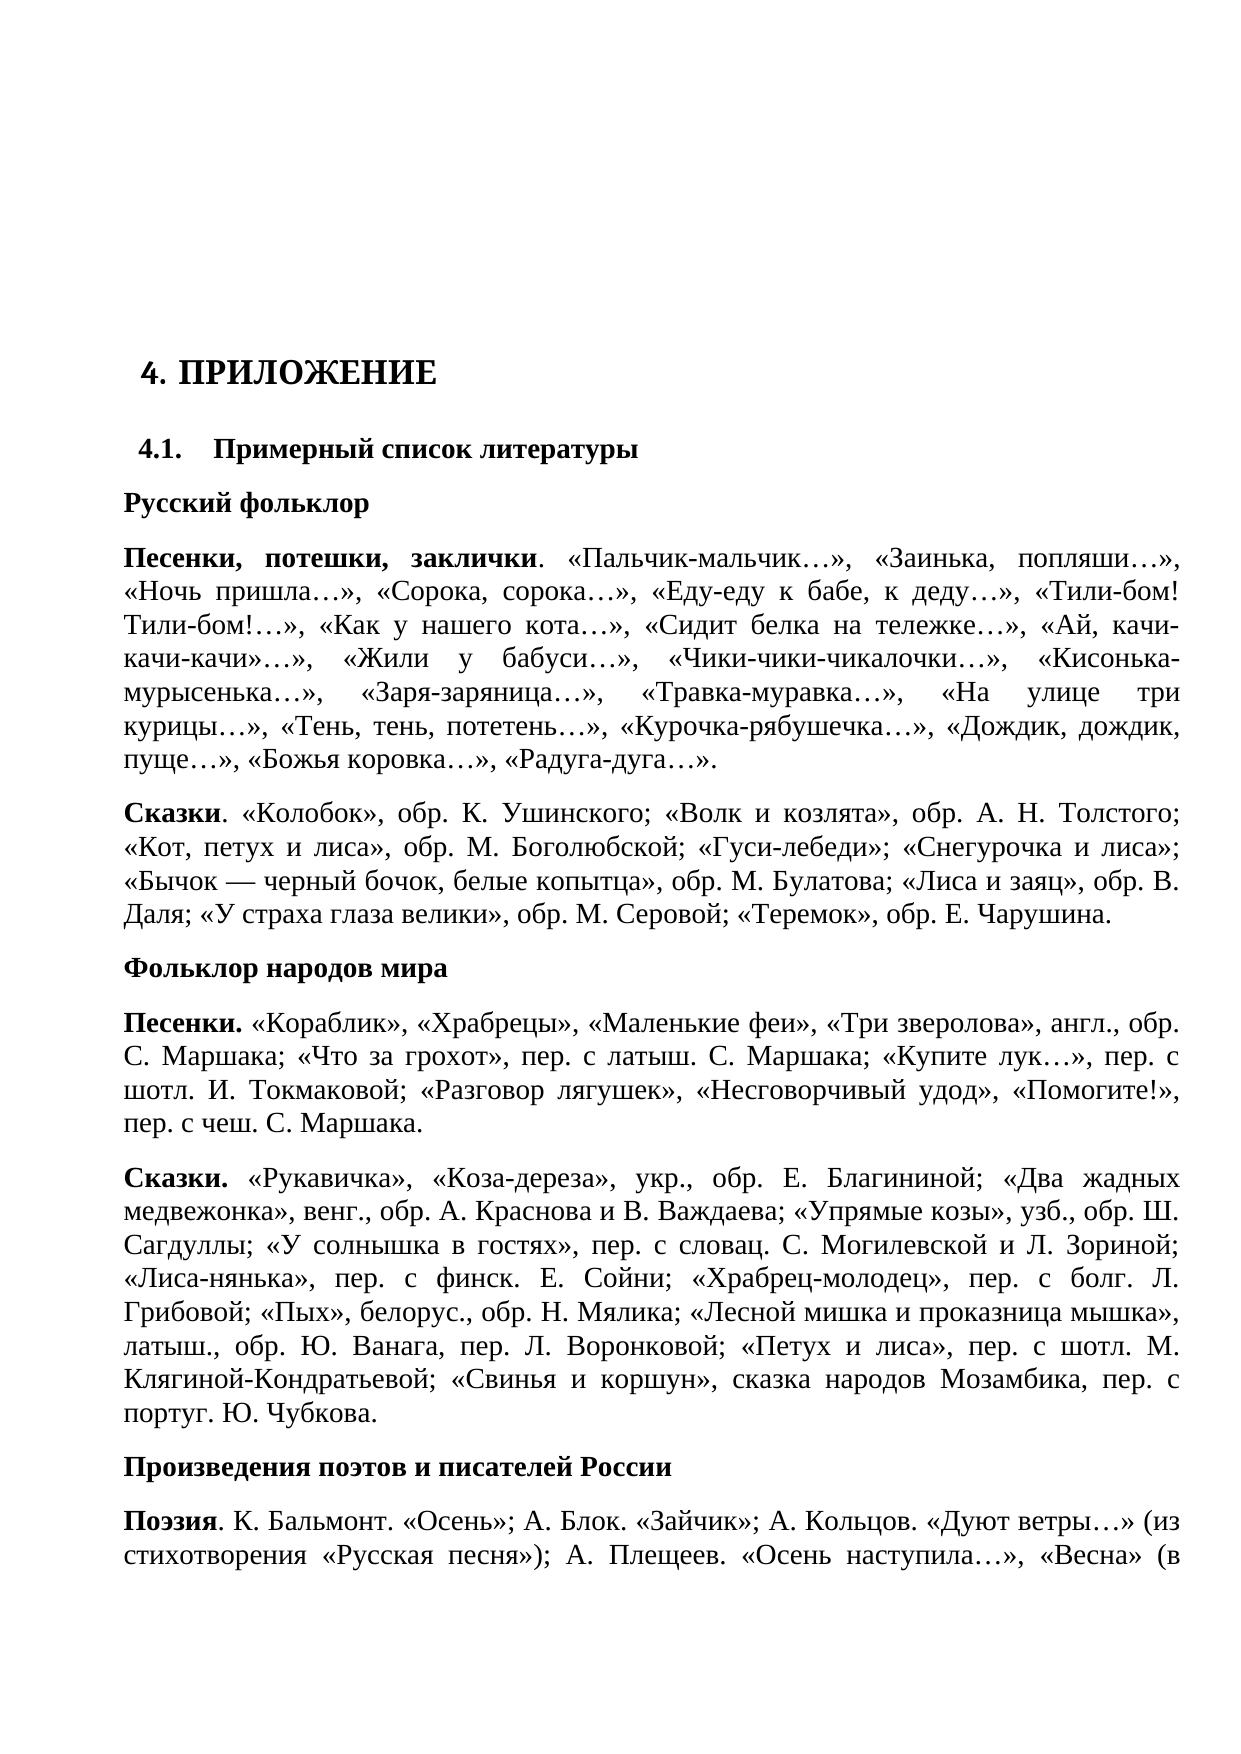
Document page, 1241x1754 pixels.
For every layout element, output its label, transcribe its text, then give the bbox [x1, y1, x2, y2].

text Русский фольклор [123, 486, 1181, 519]
text Сказки. «Колобок», обр. К. Ушинского; «Волк и козлята», обр. А. Н. Толстого; «Кот, петух и лиса», обр. М. Боголюбской; «Гуси-лебеди»; «Снегурочка и лиса»; «Бычок — черный бочок, белые копытца», обр. М. Булатова; «Лиса и заяц», обр. В. Даля; «У страха глаза велики», обр. М. Серовой; «Теремок», обр. Е. Чарушина. [123, 796, 1181, 930]
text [123, 1503, 1181, 1571]
text Сказки. «Рукавичка», «Коза-дереза», укр., обр. Е. Благининой; «Два жадных медвежонка», венг., обр. А. Краснова и В. Важдаева; «Упрямые козы», узб., обр. Ш. Сагдуллы; «У солнышка в гостях», пер. с словац. С. Могилевской и Л. Зориной; «Лиса-нянька», пер. с финск. Е. Сойни; «Храбрец-молодец», пер. с болг. Л. Грибовой; «Пых», белорус., обр. Н. Мялика; «Лесной мишка и проказница мышка», латыш., обр. Ю. Ванага, пер. Л. Воронковой; «Петух и лиса», пер. с шотл. М. Клягиной-Кондратьевой; «Свинья и коршун», сказка народов Мозамбика, пер. с португ. Ю. Чубкова. [123, 1160, 1181, 1428]
text Произведения поэтов и писателей России [123, 1449, 1181, 1483]
list Примерный список литературы [138, 431, 1181, 465]
list ПРИЛОЖЕНИЕ [141, 354, 1181, 393]
text Песенки, потешки, заклички. «Пальчик-мальчик…», «Заинька, попляши…», «Ночь пришла…», «Сорока, сорока…», «Еду-еду к бабе, к деду…», «Тили-бом! Тили-бом!…», «Как у нашего кота…», «Сидит белка на тележке…», «Ай, качи-качи-качи»…», «Жили у бабуси…», «Чики-чики-чикалочки…», «Кисонька-мурысенька…», «Заря-заряница…», «Травка-муравка…», «На улице три курицы…», «Тень, тень, потетень…», «Курочка-рябушечка…», «Дождик, дождик, пуще…», «Божья коровка…», «Радуга-дуга…». [123, 540, 1181, 775]
text Фольклор народов мира [123, 951, 1181, 984]
text Песенки. «Кораблик», «Храбрецы», «Маленькие феи», «Три зверолова», англ., обр. С. Маршака; «Что за грохот», пер. с латыш. С. Маршака; «Купите лук…», пер. с шотл. И. Токмаковой; «Разговор лягушек», «Несговорчивый удод», «Помогите!», пер. с чеш. С. Маршака. [123, 1005, 1181, 1139]
